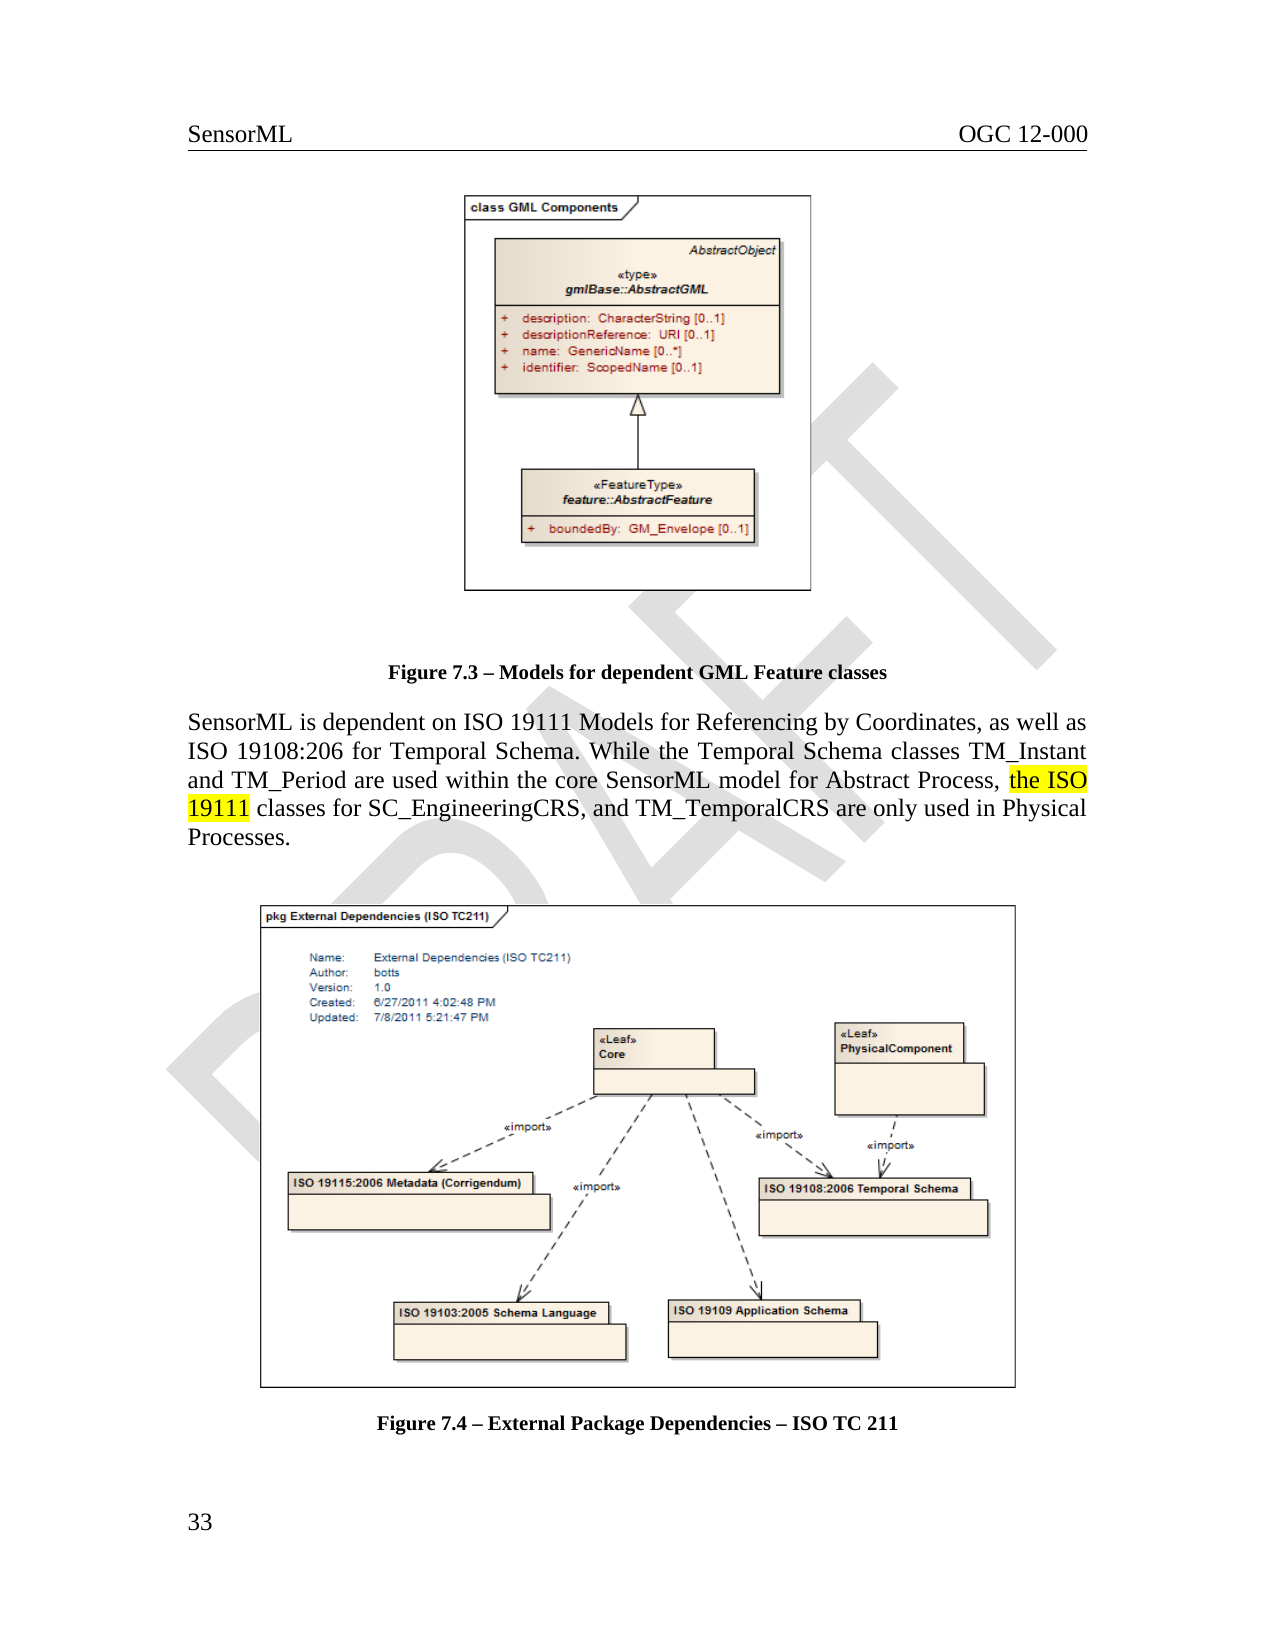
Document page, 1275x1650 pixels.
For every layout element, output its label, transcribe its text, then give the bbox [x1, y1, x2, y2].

picture [463, 195, 812, 591]
title Figure 7.4 – External Package Dependencies – ISO TC 211 [187, 1411, 1087, 1435]
title Figure 7.3 – Models for dependent GML Feature classes [187, 660, 1087, 684]
picture [259, 904, 1016, 1388]
text SensorML is dependent on ISO 19111 Models for Referencing by Coordinates, as well as ISO 19108:206 for Temporal Schema. While the Temporal Schema classes TM_Instant and TM_Period are used within the core SensorML model for Abstract Process, the ISO 19111 classes for SC_EngineeringCRS, and TM_TemporalCRS are only used in Physical Processes. [187, 707, 1087, 851]
